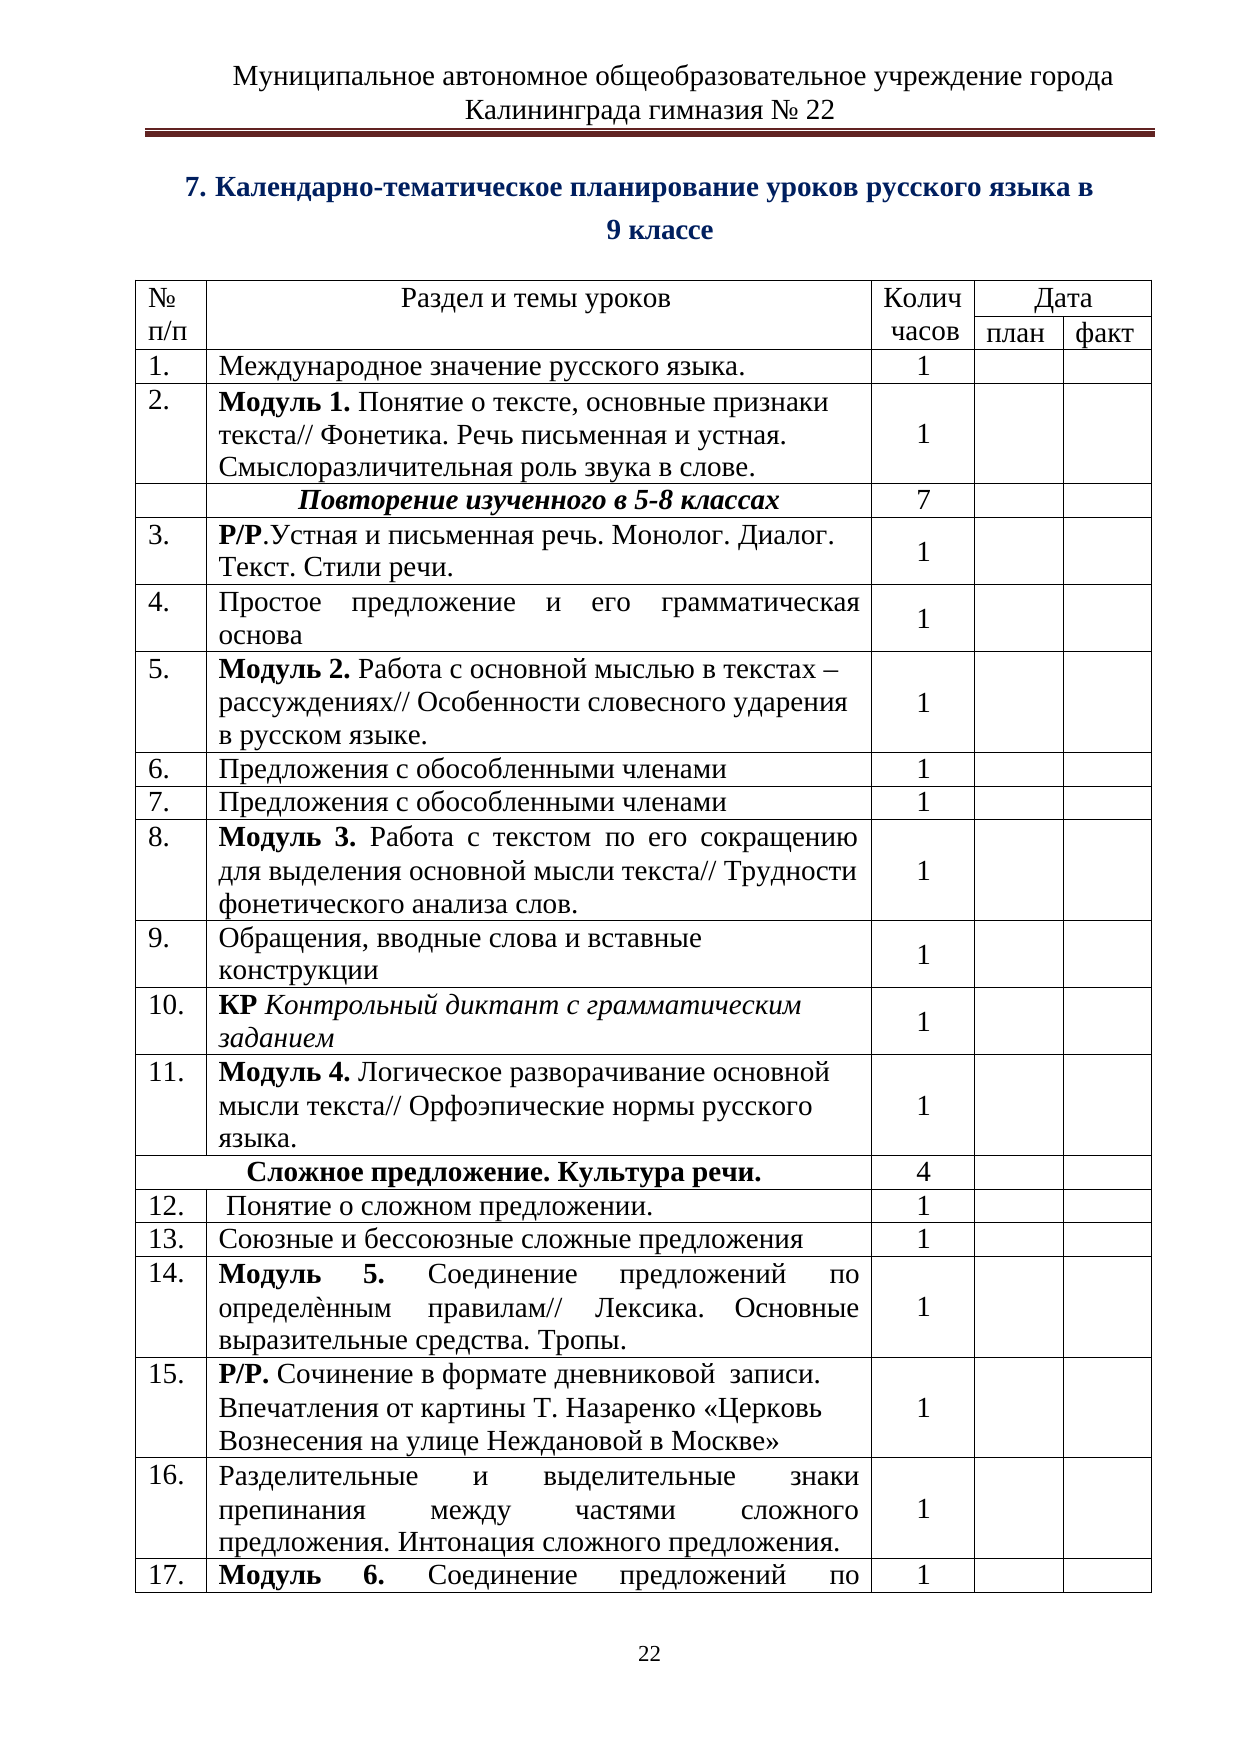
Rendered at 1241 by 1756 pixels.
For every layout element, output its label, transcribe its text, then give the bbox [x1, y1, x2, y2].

table_cell 4. [136, 585, 206, 651]
table_cell [1064, 820, 1151, 920]
table_cell 15. [136, 1358, 206, 1457]
table_cell [975, 1190, 1063, 1222]
table_header Дата [975, 281, 1151, 316]
table_cell 1 [872, 820, 974, 920]
table_cell КР Контрольный диктант с грамматическим заданием [207, 988, 871, 1054]
table_cell [1064, 988, 1151, 1054]
table_cell [975, 1458, 1063, 1558]
table_cell 1 [872, 1055, 974, 1155]
table_cell и [530, 585, 575, 651]
table_cell [1064, 384, 1151, 483]
table_header № п/п [136, 281, 206, 349]
table_cell 1 [872, 1358, 974, 1457]
table_cell 8. [136, 820, 206, 920]
table_cell [1064, 921, 1151, 987]
table_cell Повторение изученного в 5-8 классах [207, 484, 871, 517]
table_cell факт [1064, 317, 1151, 349]
table_cell 1. [136, 350, 206, 383]
table_cell грамматическая [645, 585, 871, 651]
table_cell 6. [136, 753, 206, 786]
table_cell 14. [136, 1257, 206, 1357]
table_cell 17. [136, 1559, 206, 1592]
table_cell [1064, 787, 1151, 819]
table_cell [975, 787, 1063, 819]
table_cell Р/Р. Сочинение в формате дневниковой записи. Впечатления от картины Т. Назаренко «Церковь Вознесения на улице Неждановой в Москве» [207, 1358, 871, 1457]
table_cell его [575, 585, 645, 651]
table_cell [136, 484, 206, 517]
table_cell 1 [872, 921, 974, 987]
table_cell 1 [872, 585, 974, 651]
table_cell Модуль 1. Понятие о тексте, основные признаки текста// Фонетика. Речь письменная и устная. Смыслоразличительная роль звука в слове. [207, 384, 871, 483]
table_cell 1 [872, 1257, 974, 1357]
table_header Колич часов [872, 281, 974, 349]
table_cell [1064, 652, 1151, 752]
table_cell [975, 652, 1063, 752]
table_cell [1064, 1458, 1151, 1558]
table_cell [975, 1358, 1063, 1457]
table_cell [1064, 518, 1151, 584]
table_cell [975, 384, 1063, 483]
table_cell 5. [136, 652, 206, 752]
table_cell [1064, 1055, 1151, 1155]
table_cell Предложения с обособленными членами [207, 753, 871, 786]
table_header Раздел и темы уроков [207, 281, 871, 349]
table_cell 2. [136, 384, 206, 483]
table_cell Модуль 5. Соединение предложений по определѐнным правилам// Лексика. Основные выразительные средства. Тропы. [207, 1257, 871, 1357]
table_cell 1 [872, 988, 974, 1054]
table_cell Простое основа [207, 585, 336, 651]
table_cell Союзные и бессоюзные сложные предложения [207, 1223, 871, 1256]
table_cell [1064, 1257, 1151, 1357]
table_cell 1 [872, 1190, 974, 1222]
table_cell 13. [136, 1223, 206, 1256]
table_cell 16. [136, 1458, 206, 1558]
table_cell 1 [872, 753, 974, 786]
table_cell 9. [136, 921, 206, 987]
table_cell [1064, 1156, 1151, 1189]
subtitle 9 классе [606, 212, 1114, 246]
table_cell Сложное предложение. Культура речи. [136, 1156, 871, 1189]
table_cell 4 [872, 1156, 974, 1189]
table_cell предложение [336, 585, 530, 651]
table_cell [975, 1055, 1063, 1155]
table_cell [1064, 350, 1151, 383]
table_cell 1 [872, 1458, 974, 1558]
table_cell Модуль 6. Соединение предложений по [207, 1559, 871, 1592]
table_cell Модуль 4. Логическое разворачивание основной мысли текста// Орфоэпические нормы русского языка. [207, 1055, 871, 1155]
table_cell 3. [136, 518, 206, 584]
table_cell [1064, 753, 1151, 786]
table_cell Р/Р.Устная и письменная речь. Монолог. Диалог. Текст. Стили речи. [207, 518, 871, 584]
table_cell Разделительные и выделительные знаки препинания между частями сложного предложения. Интонация сложного предложения. [207, 1458, 871, 1558]
table_cell Международное значение русского языка. [207, 350, 871, 383]
table_cell Обращения, вводные слова и вставные конструкции [207, 921, 871, 987]
table_cell [975, 988, 1063, 1054]
table_cell Предложения с обособленными членами [207, 787, 871, 819]
table_cell [975, 1257, 1063, 1357]
table_cell план [975, 317, 1063, 349]
table_cell [1064, 585, 1151, 651]
table_cell [1064, 1358, 1151, 1457]
table_cell Модуль 2. Работа с основной мыслью в текстах – рассуждениях// Особенности словесного ударения в русском языке. [207, 652, 871, 752]
table_cell [975, 484, 1063, 517]
table_cell [1064, 484, 1151, 517]
table_cell Понятие о сложном предложении. [207, 1190, 871, 1222]
table_cell [1064, 1559, 1151, 1592]
table_cell [975, 518, 1063, 584]
table_cell Модуль 3. Работа с текстом по его сокращению для выделения основной мысли текста// Трудности фонетического анализа слов. [207, 820, 871, 920]
table_cell [975, 1559, 1063, 1592]
table_cell [975, 921, 1063, 987]
table_cell 1 [872, 518, 974, 584]
table_cell 1 [872, 652, 974, 752]
table_cell 1 [872, 350, 974, 383]
table_cell 1 [872, 1559, 974, 1592]
table_cell [1064, 1190, 1151, 1222]
table_cell 1 [872, 384, 974, 483]
table_cell 11. [136, 1055, 206, 1155]
table_cell 1 [872, 787, 974, 819]
table_cell [975, 1223, 1063, 1256]
table_cell [975, 753, 1063, 786]
table_cell [975, 350, 1063, 383]
table_cell 7 [872, 484, 974, 517]
table_cell [1064, 1223, 1151, 1256]
table_cell 10. [136, 988, 206, 1054]
table_cell [975, 820, 1063, 920]
table_cell 12. [136, 1190, 206, 1222]
table_cell [975, 1156, 1063, 1189]
table_cell 7. [136, 787, 206, 819]
table_cell 1 [872, 1223, 974, 1256]
table_cell [975, 585, 1063, 651]
subtitle Календарно-тематическое планирование уроков русского языка в [184, 169, 1114, 203]
